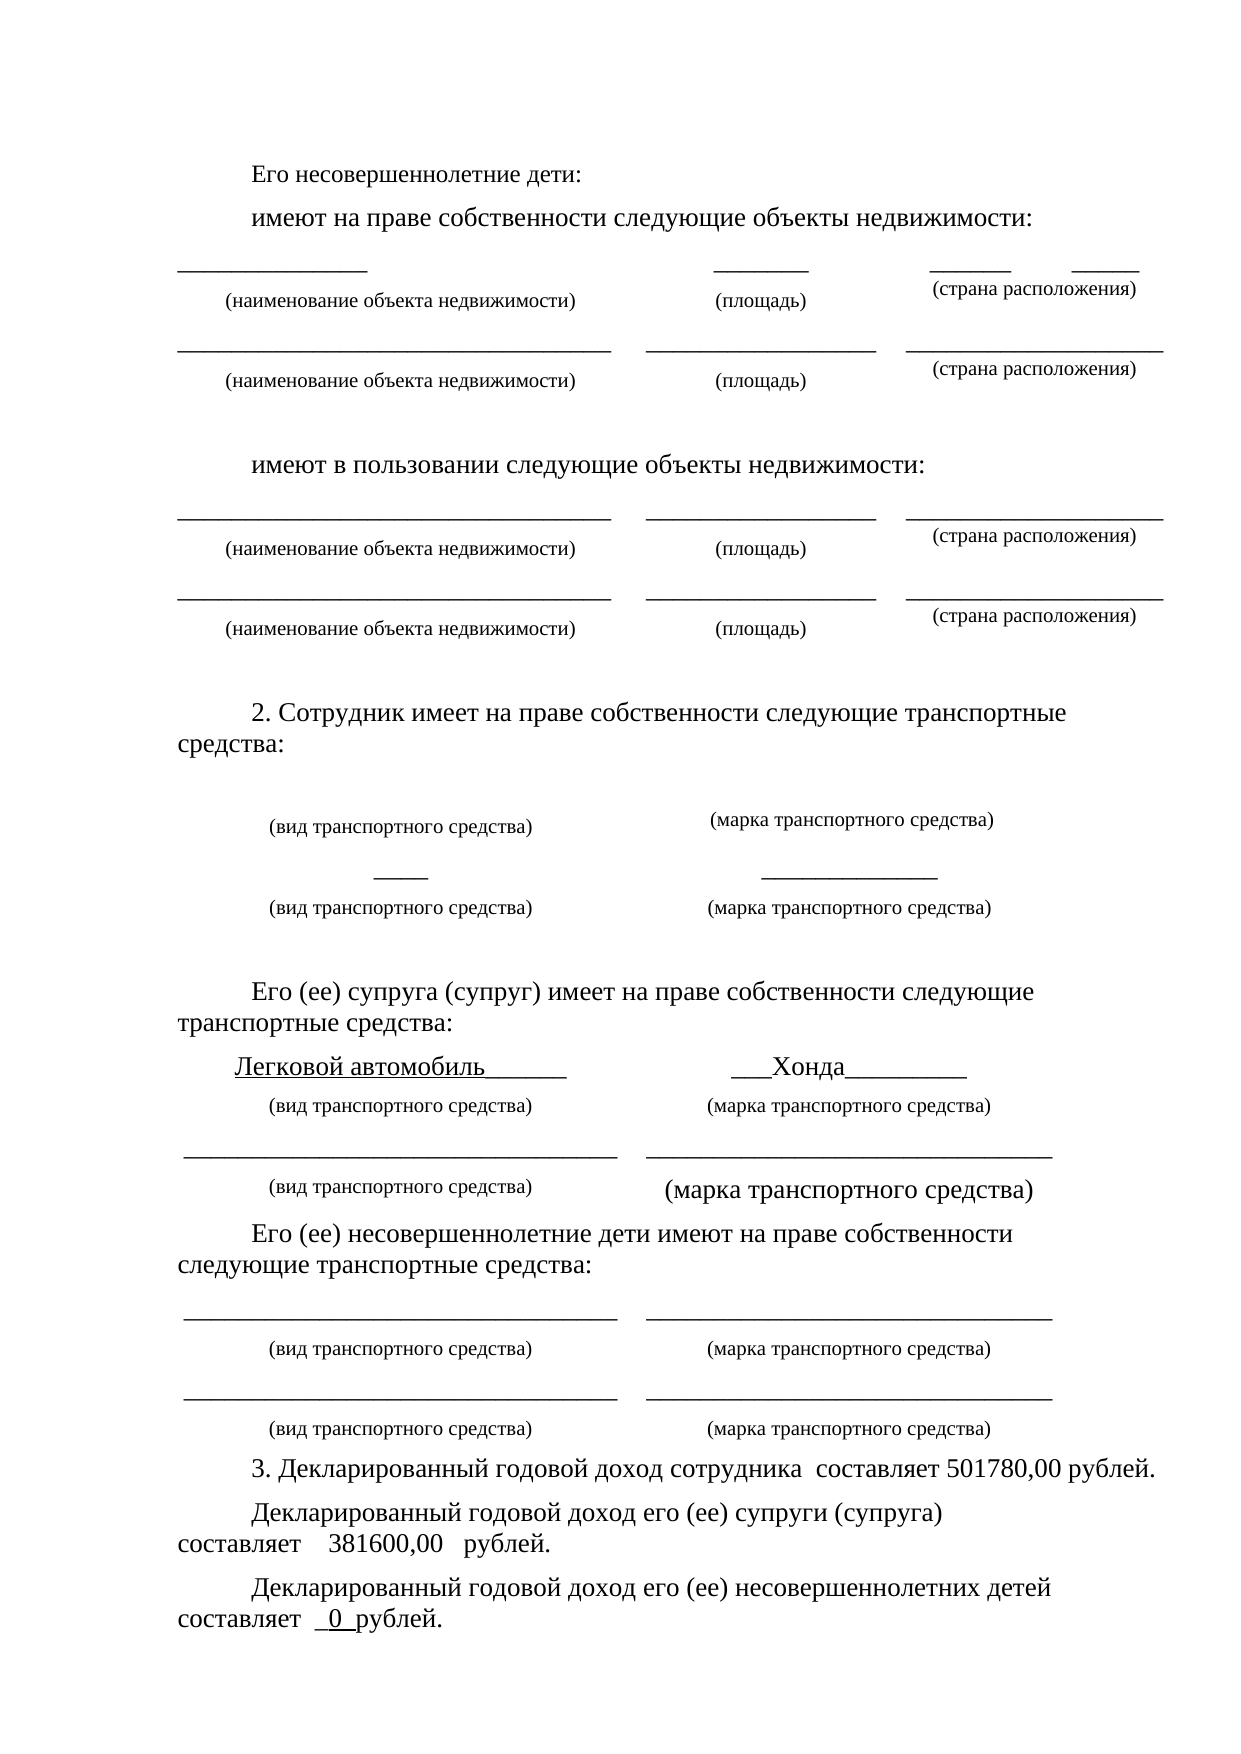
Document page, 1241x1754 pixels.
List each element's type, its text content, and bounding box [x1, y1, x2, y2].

table_header ______________ (наименование объекта недвижимости) [166, 244, 634, 324]
table_cell ____ (вид транспортного средства) [166, 851, 635, 931]
table_cell ________________________________ (наименование объекта недвижимости) [166, 572, 634, 652]
text Декларированный годовой доход его (ее) супруги (супруга) составляет 381600,00 рублей. [177, 1496, 1152, 1558]
table_cell _________________ (площадь) [635, 572, 887, 652]
table_cell ________________________________ (наименование объекта недвижимости) [166, 325, 634, 405]
text Его несовершеннолетние дети: [177, 159, 1152, 188]
text Его (ее) супруга (супруг) имеет на праве собственности следующие транспортные средства: [177, 975, 1152, 1037]
text 2. Сотрудник имеет на праве собственности следующие транспортные средства: [177, 696, 1152, 758]
text 3. Декларированный годовой доход сотрудника составляет 501780,00 рублей. [177, 1452, 1211, 1483]
table_header ________________________________ (вид транспортного средства) [166, 1292, 634, 1372]
text имеют в пользовании следующие объекты недвижимости: [177, 448, 1152, 479]
text имеют на праве собственности следующие объекты недвижимости: [177, 201, 1152, 232]
table_header Легковой автомобиль______ (вид транспортного средства) [166, 1050, 634, 1130]
table_cell ______________________________ (марка транспортного средства) [635, 1372, 1063, 1452]
table_cell _________________ (площадь) [635, 325, 887, 405]
table_header (марка транспортного средства) [635, 771, 1063, 851]
table_header ______ _____ (страна расположения) [887, 244, 1182, 324]
table_header _______ (площадь) [635, 244, 887, 324]
table_cell ___________________ (страна расположения) [887, 572, 1182, 652]
table_header ______________________________ (марка транспортного средства) [635, 1292, 1063, 1372]
text Его (ее) несовершеннолетние дети имеют на праве собственности следующие транспортные средства: [177, 1217, 1152, 1279]
table_header ___Хонда_________ (марка транспортного средства) [635, 1050, 1063, 1130]
text Декларированный годовой доход его (ее) несовершеннолетних детей составляет _0 рублей. [177, 1571, 1152, 1633]
table_cell ______________________________ (марка транспортного средства) [635, 1130, 1063, 1217]
table_cell ________________________________ (вид транспортного средства) [166, 1130, 634, 1217]
table_cell _____________ (марка транспортного средства) [635, 851, 1063, 931]
table_header _________________ (площадь) [635, 492, 887, 572]
table_header (вид транспортного средства) [166, 771, 635, 851]
table_header ___________________ (страна расположения) [887, 492, 1182, 572]
table_cell ________________________________ (вид транспортного средства) [166, 1372, 634, 1452]
table_header ________________________________ (наименование объекта недвижимости) [166, 492, 634, 572]
table_cell ___________________ (страна расположения) [887, 325, 1182, 405]
